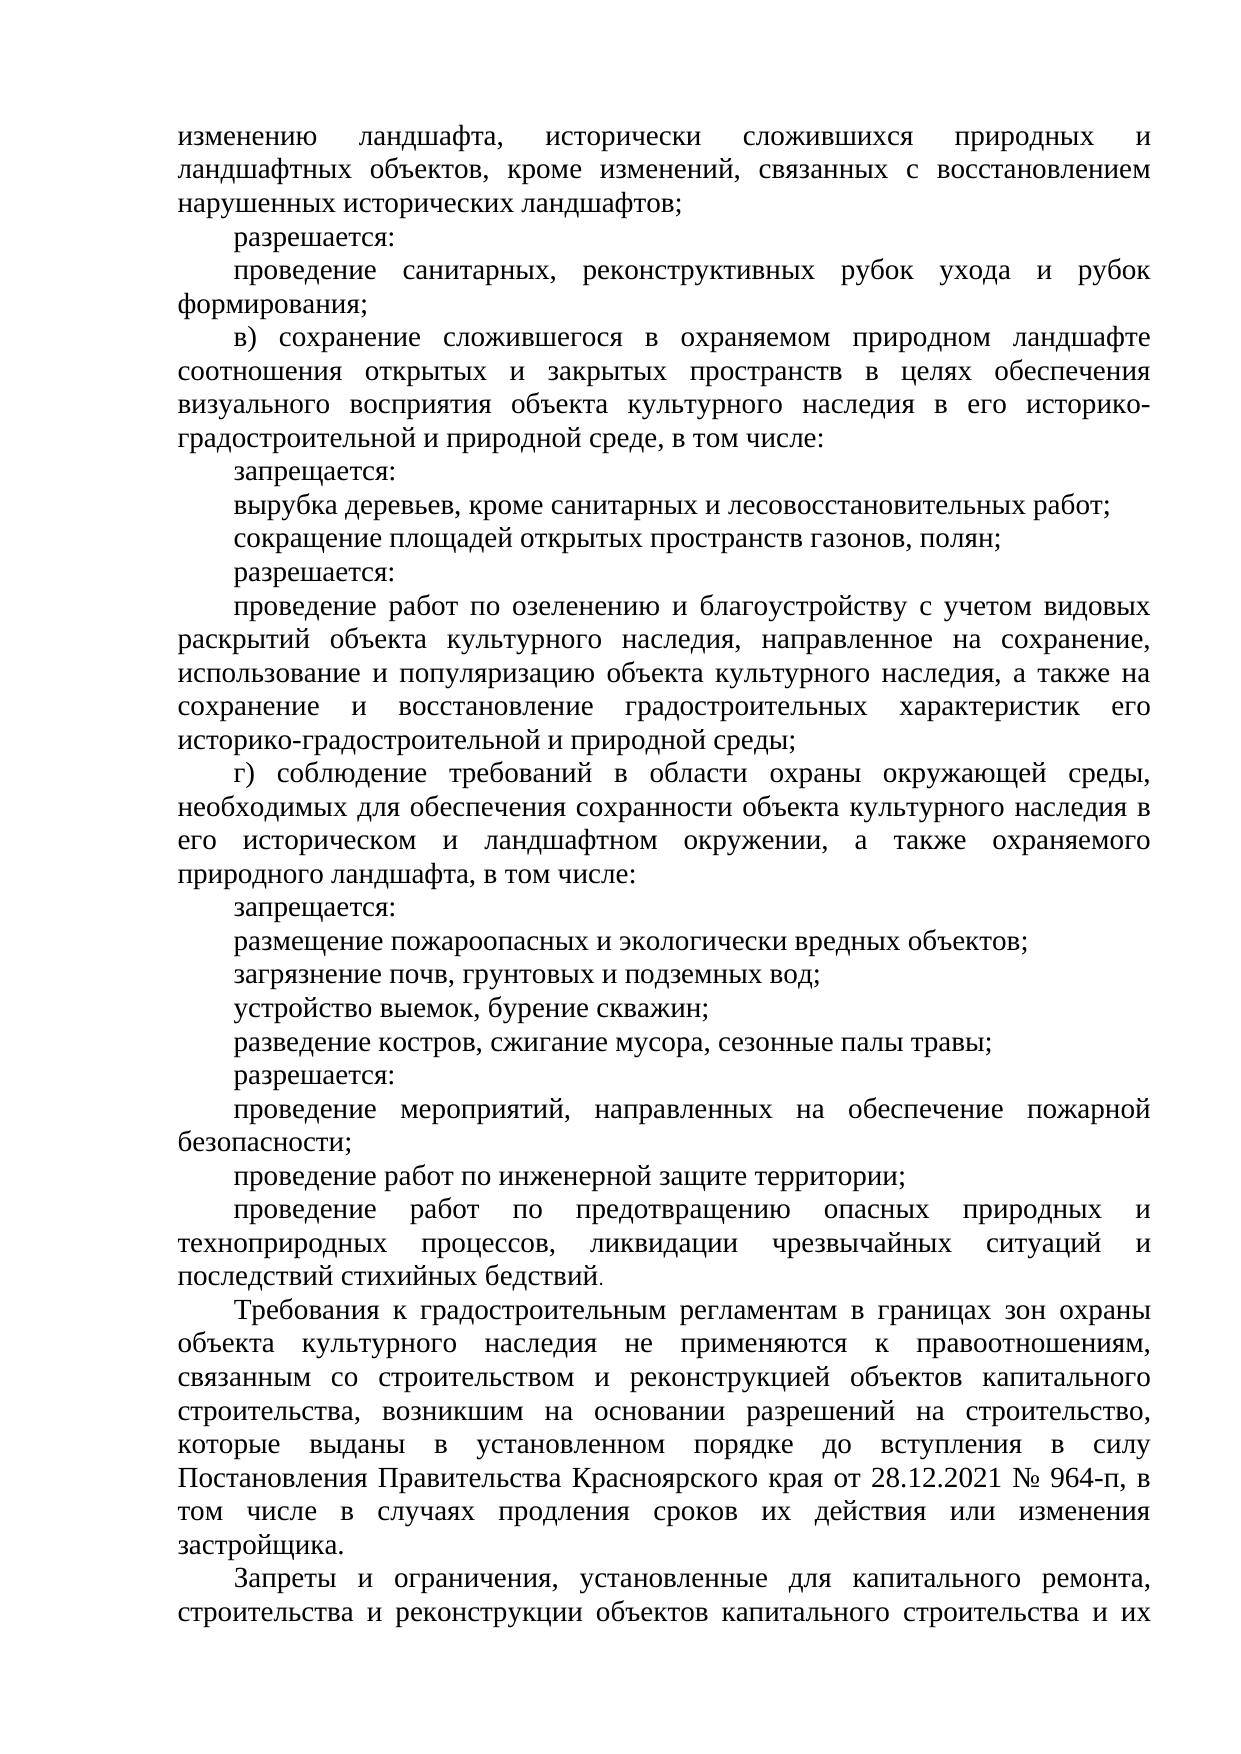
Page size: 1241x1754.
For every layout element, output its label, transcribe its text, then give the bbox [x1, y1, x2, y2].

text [177, 118, 1152, 219]
text размещение пожароопасных и экологически вредных объектов; [177, 923, 1152, 957]
text разведение костров, сжигание мусора, сезонные палы травы; [177, 1024, 1152, 1057]
text Требования к градостроительным регламентам в границах зон охраны объекта культурного наследия не применяются к правоотношениям, связанным со строительством и реконструкцией объектов капитального строительства, возникшим на основании разрешений на строительство, которые выданы в установленном порядке до вступления в силу Постановления Правительства Красноярского края от 28.12.2021 № 964-п, в том числе в случаях продления сроков их действия или изменения застройщика. [177, 1292, 1152, 1560]
text устройство выемок, бурение скважин; [177, 990, 1152, 1024]
text в) сохранение сложившегося в охраняемом природном ландшафте соотношения открытых и закрытых пространств в целях обеспечения визуального восприятия объекта культурного наследия в его историко-градостроительной и природной среде, в том числе: [177, 319, 1152, 453]
text проведение работ по инженерной защите территории; [177, 1158, 1152, 1191]
text запрещается: [177, 889, 1152, 923]
text г) соблюдение требований в области охраны окружающей среды, необходимых для обеспечения сохранности объекта культурного наследия в его историческом и ландшафтном окружении, а также охраняемого природного ландшафта, в том числе: [177, 755, 1152, 889]
text проведение работ по озеленению и благоустройству с учетом видовых раскрытий объекта культурного наследия, направленное на сохранение, использование и популяризацию объекта культурного наследия, а также на сохранение и восстановление градостроительных характеристик его историко-градостроительной и природной среды; [177, 588, 1152, 755]
text разрешается: [177, 554, 1152, 588]
text разрешается: [177, 219, 1152, 252]
text загрязнение почв, грунтовых и подземных вод; [177, 957, 1152, 990]
text разрешается: [177, 1057, 1152, 1091]
text проведение работ по предотвращению опасных природных и техноприродных процессов, ликвидации чрезвычайных ситуаций и последствий стихийных бедствий. [177, 1191, 1152, 1292]
text запрещается: [177, 453, 1152, 487]
text проведение санитарных, реконструктивных рубок ухода и рубок формирования; [177, 252, 1152, 319]
text вырубка деревьев, кроме санитарных и лесовосстановительных работ; [177, 487, 1152, 521]
text сокращение площадей открытых пространств газонов, полян; [177, 521, 1152, 554]
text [177, 1560, 1152, 1627]
text проведение мероприятий, направленных на обеспечение пожарной безопасности; [177, 1091, 1152, 1158]
